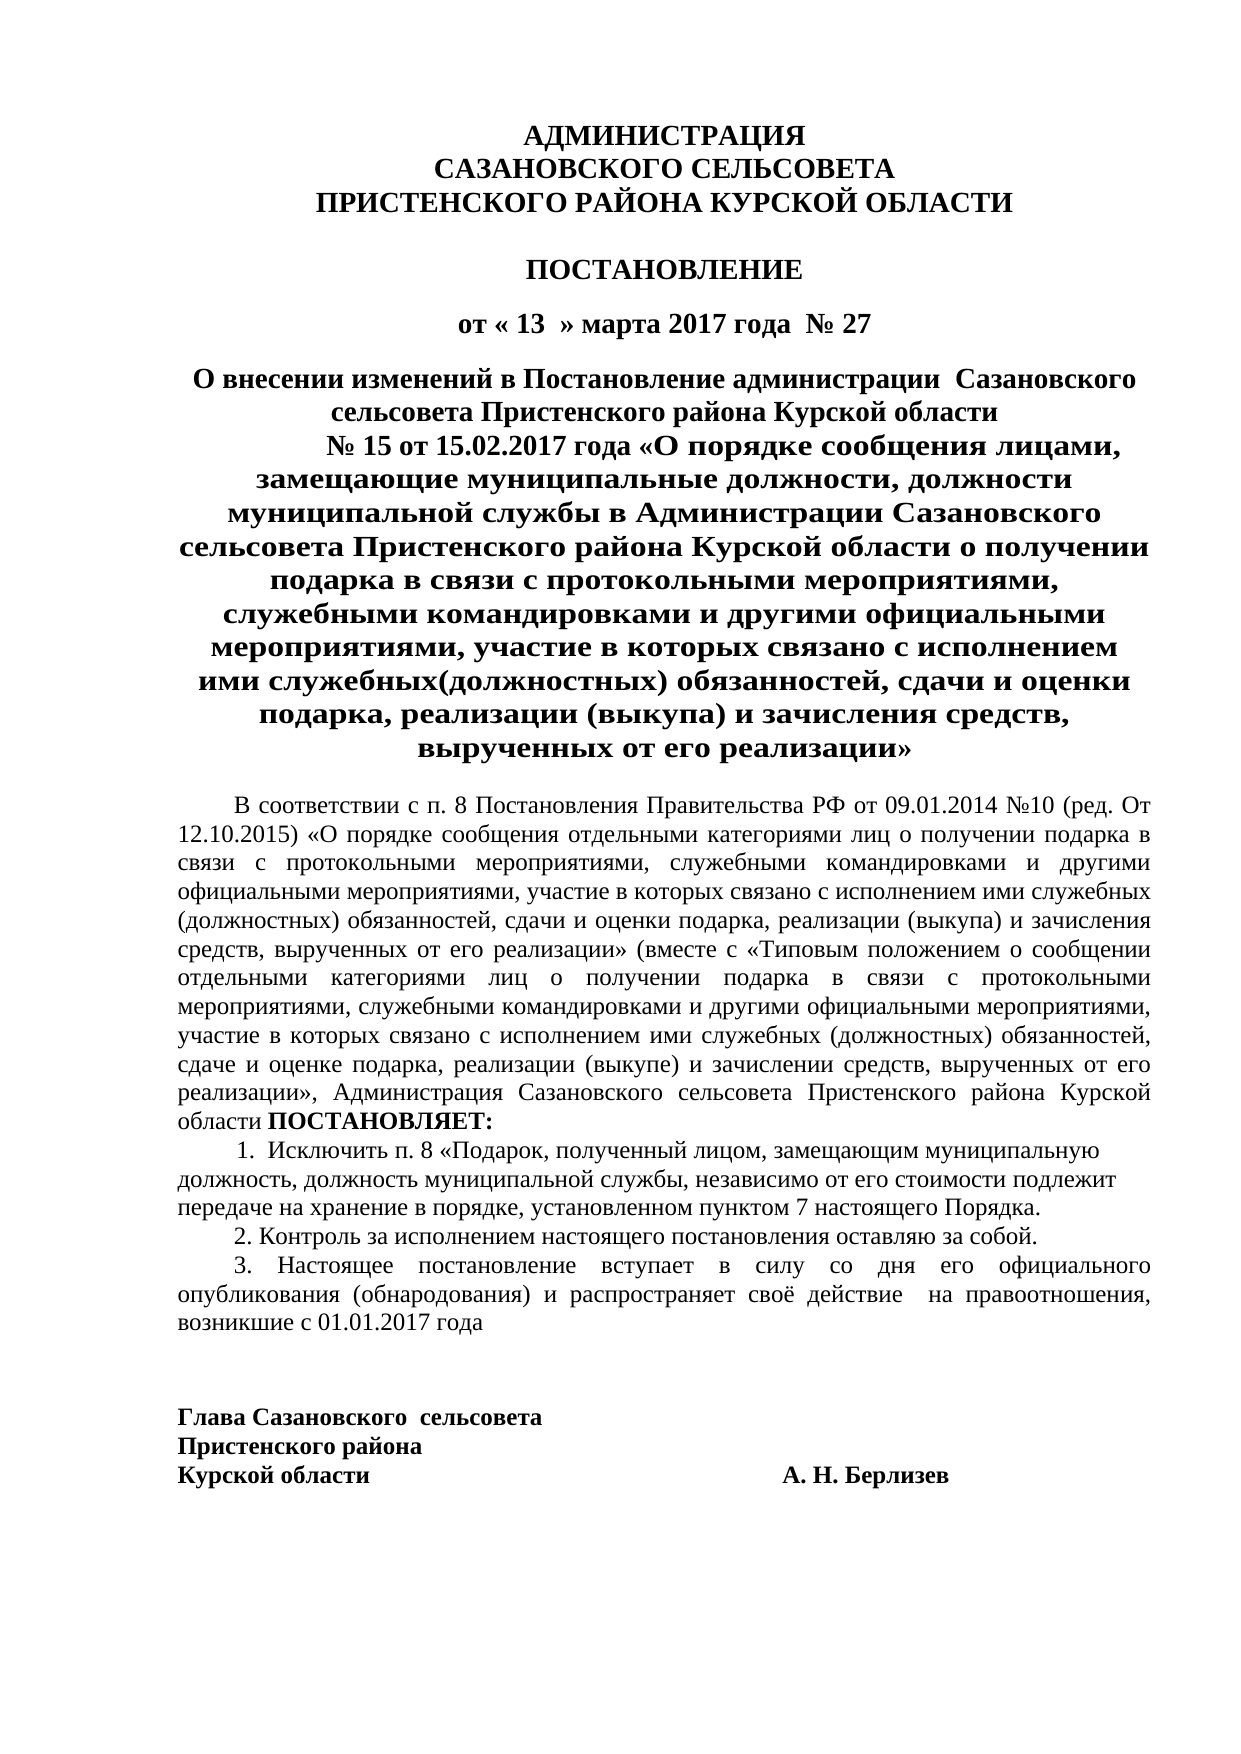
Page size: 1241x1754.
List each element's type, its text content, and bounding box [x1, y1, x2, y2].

text № 15 от 15.02.2017 года «О порядке сообщения лицами, замещающие муниципальные должности, должности муниципальной службы в Администрации Сазановского сельсовета Пристенского района Курской области о получении подарка в связи с протокольными мероприятиями, служебными командировками и другими официальными мероприятиями, участие в которых связано с исполнением ими служебных(должностных) обязанностей, сдачи и оценки подарка, реализации (выкупа) и зачисления средств, вырученных от его реализации» [177, 428, 1152, 763]
text САЗАНОВСКОГО СЕЛЬСОВЕТА [177, 152, 1152, 185]
text ПОСТАНОВЛЕНИЕ [177, 252, 1152, 286]
text ПРИСТЕНСКОГО РАЙОНА КУРСКОЙ ОБЛАСТИ [177, 185, 1152, 219]
text Глава Сазановского сельсовета [177, 1402, 1152, 1431]
text 3. Настоящее постановление вступает в силу со дня его официального опубликования (обнародования) и распространяет своё действие на правоотношения, возникшие с 01.01.2017 года [177, 1250, 1152, 1336]
text 1. Исключить п. 8 «Подарок, полученный лицом, замещающим муниципальную должность, должность муниципальной службы, независимо от его стоимости подлежит передаче на хранение в порядке, установленном пунктом 7 настоящего Порядка. [177, 1135, 1152, 1221]
text О внесении изменений в Постановление администрации Сазановского сельсовета Пристенского района Курской области [177, 361, 1152, 428]
text 2. Контроль за исполнением настоящего постановления оставляю за собой. [233, 1221, 1152, 1250]
text от « 13 » марта 2017 года № 27 [177, 307, 1152, 340]
text Пристенского района [177, 1431, 1152, 1460]
text Курской области А. Н. Берлизев [177, 1460, 1152, 1489]
text В соответствии с п. 8 Постановления Правительства РФ от 09.01.2014 №10 (ред. От 12.10.2015) «О порядке сообщения отдельными категориями лиц о получении подарка в связи с протокольными мероприятиями, служебными командировками и другими официальными мероприятиями, участие в которых связано с исполнением ими служебных (должностных) обязанностей, сдачи и оценки подарка, реализации (выкупа) и зачисления средств, вырученных от его реализации» (вместе с «Типовым положением о сообщении отдельными категориями лиц о получении подарка в связи с протокольными мероприятиями, служебными командировками и другими официальными мероприятиями, участие в которых связано с исполнением ими служебных (должностных) обязанностей, сдаче и оценке подарка, реализации (выкупе) и зачислении средств, вырученных от его реализации», Администрация Сазановского сельсовета Пристенского района Курской области ПОСТАНОВЛЯЕТ: [177, 790, 1152, 1135]
text АДМИНИСТРАЦИЯ [177, 118, 1152, 152]
